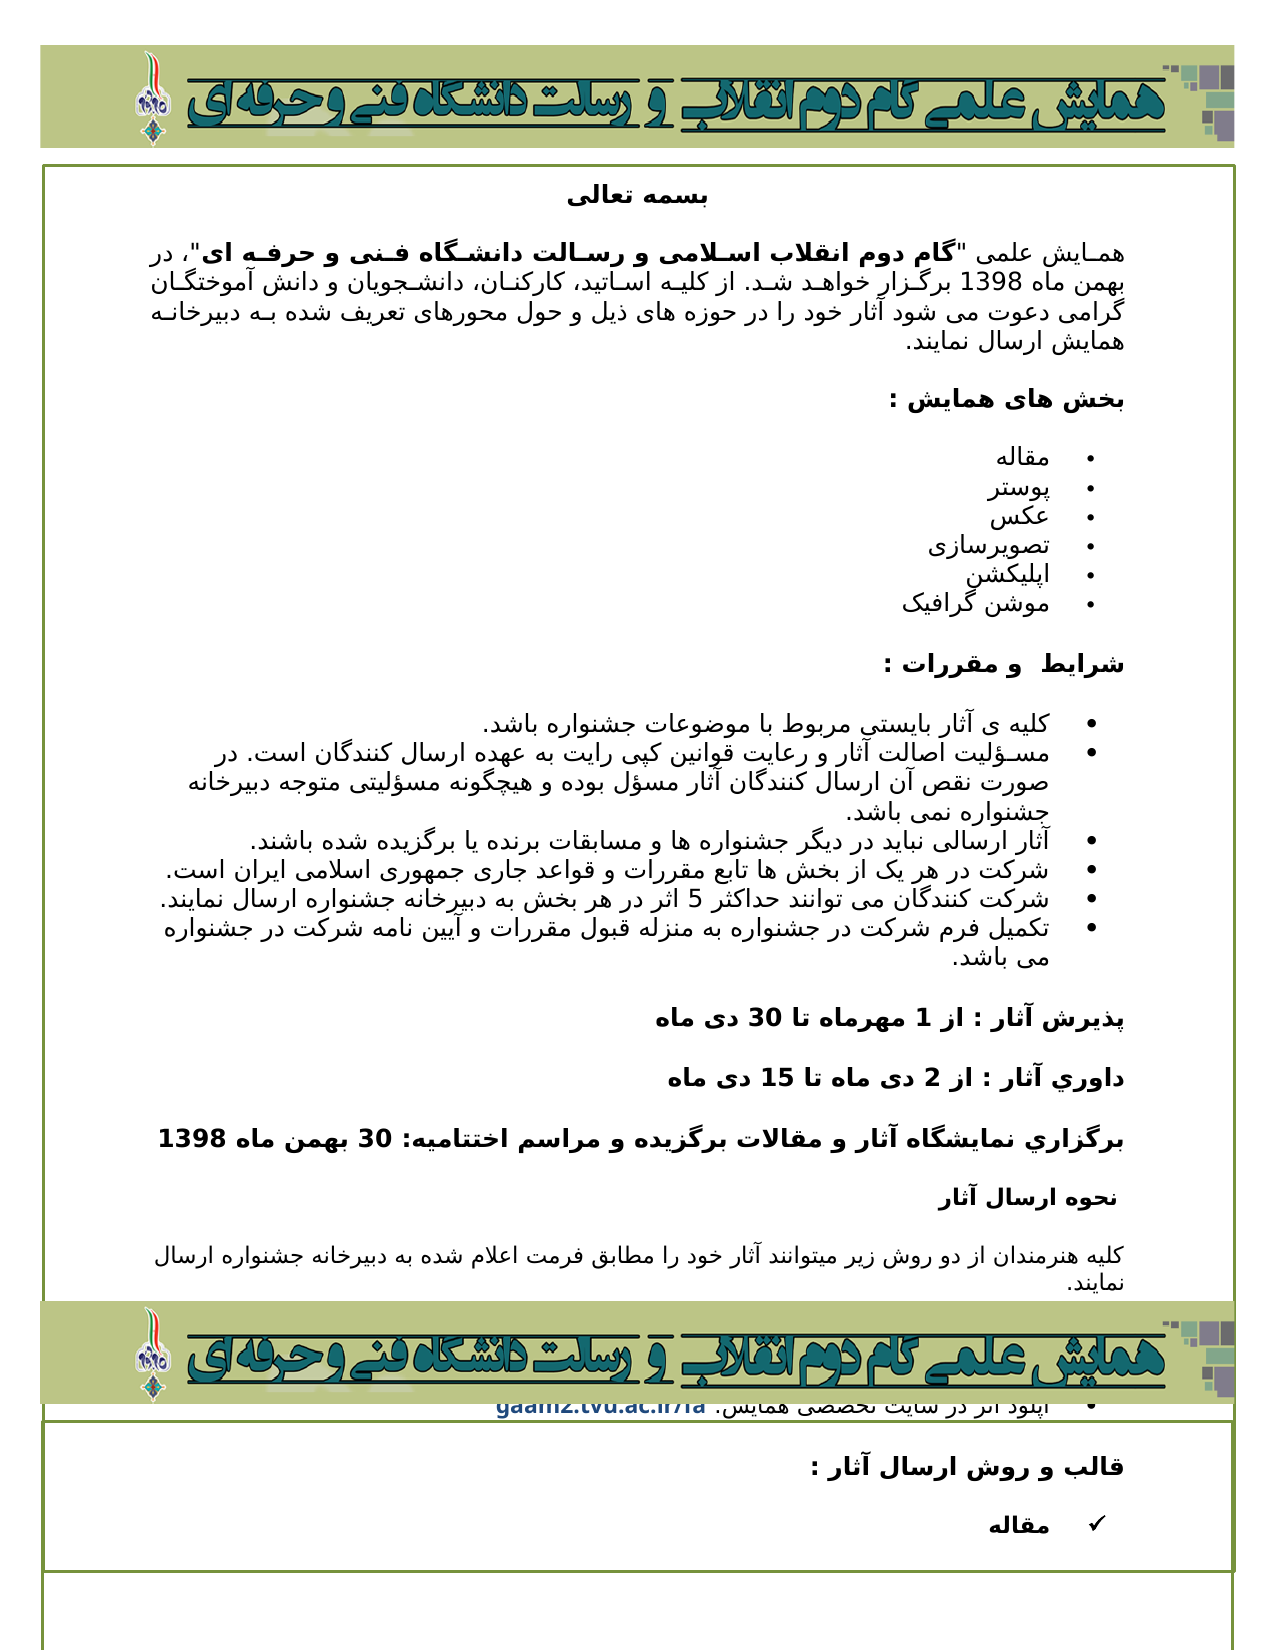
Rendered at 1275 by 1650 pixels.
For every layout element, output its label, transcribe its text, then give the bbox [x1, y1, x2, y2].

list اپلیکشن [150, 559, 1087, 588]
list مقاله [150, 1512, 1087, 1539]
text بسمه تعالی [150, 180, 1125, 209]
text داوري آثار : از 2 دی ماه تا 15 دی ماه [150, 1063, 1125, 1092]
list مسـؤلیت اصالت آثار و رعایت قوانین کپی رایت به عهده ارسال کنندگان است. در صورت نقص آن ارسال کنندگان آثار مسؤل بوده و هیچگونه مسؤلیتی متوجه دبیرخانه جشنواره نمی باشد. [150, 738, 1087, 826]
picture [40, 45, 1235, 148]
list موشن گرافیک [150, 588, 1087, 617]
text شرایط و مقررات : [150, 649, 1125, 678]
text پذيرش آثار : از 1 مهرماه تا 30 دی ماه [150, 1003, 1125, 1032]
list کلیه ی آثار بایستی مربوط با موضوعات جشنواره باشد. [150, 709, 1087, 738]
list تکمیل فرم شرکت در جشنواره به منزله قبول مقررات و آیین نامه شرکت در جشنواره می باشد. [150, 913, 1087, 972]
list شرکت در هر یک از بخش ها تابع مقررات و قواعد جاری جمهوری اسلامی ایران است. [150, 855, 1087, 884]
text همایش علمی "گام دوم انقلاب اسلامی و رسالت دانشگاه فنی و حرفه ای"، در بهمن ماه 1398 برگزار خواهد شد. از کلیه اساتید، کارکنان، دانشجویان و دانش آموختگان گرامی دعوت می شود آثار خود را در حوزه های ذیل و حول محورهای تعریف شده به دبیرخانه همایش ارسال نمایند. [150, 238, 1125, 355]
text بخش های همایش : [150, 384, 1125, 413]
text قالب و روش ارسال آثار : [150, 1452, 1125, 1481]
list شرکت کنندگان می توانند حداکثر 5 اثر در هر بخش به دبیرخانه جشنواره ارسال نمایند. [150, 884, 1087, 913]
list عکس [150, 501, 1087, 530]
list آپلود اثر در سایت تخصصی همایش: gaam2.tvu.ac.ir/fa [150, 1404, 1087, 1420]
text برگزاري نمايشگاه آثار و مقالات برگزيده و مراسم اختتاميه: 30 بهمن ماه 1398 [150, 1124, 1125, 1153]
list تصویرسازی [150, 530, 1087, 559]
text كليه هنرمندان از دو روش زير ميتوانند آثار خود را مطابق فرمت اعلام شده به دبيرخانه جشنواره ارسال نمايند. [150, 1242, 1125, 1295]
list پوستر [150, 472, 1087, 501]
picture [40, 1301, 1235, 1404]
text نحوه ارسال آثار [150, 1184, 1125, 1211]
list مقاله [150, 442, 1087, 472]
list آثار ارسالی نباید در دیگر جشنواره ها و مسابقات برنده یا برگزیده شده باشند. [150, 826, 1087, 855]
